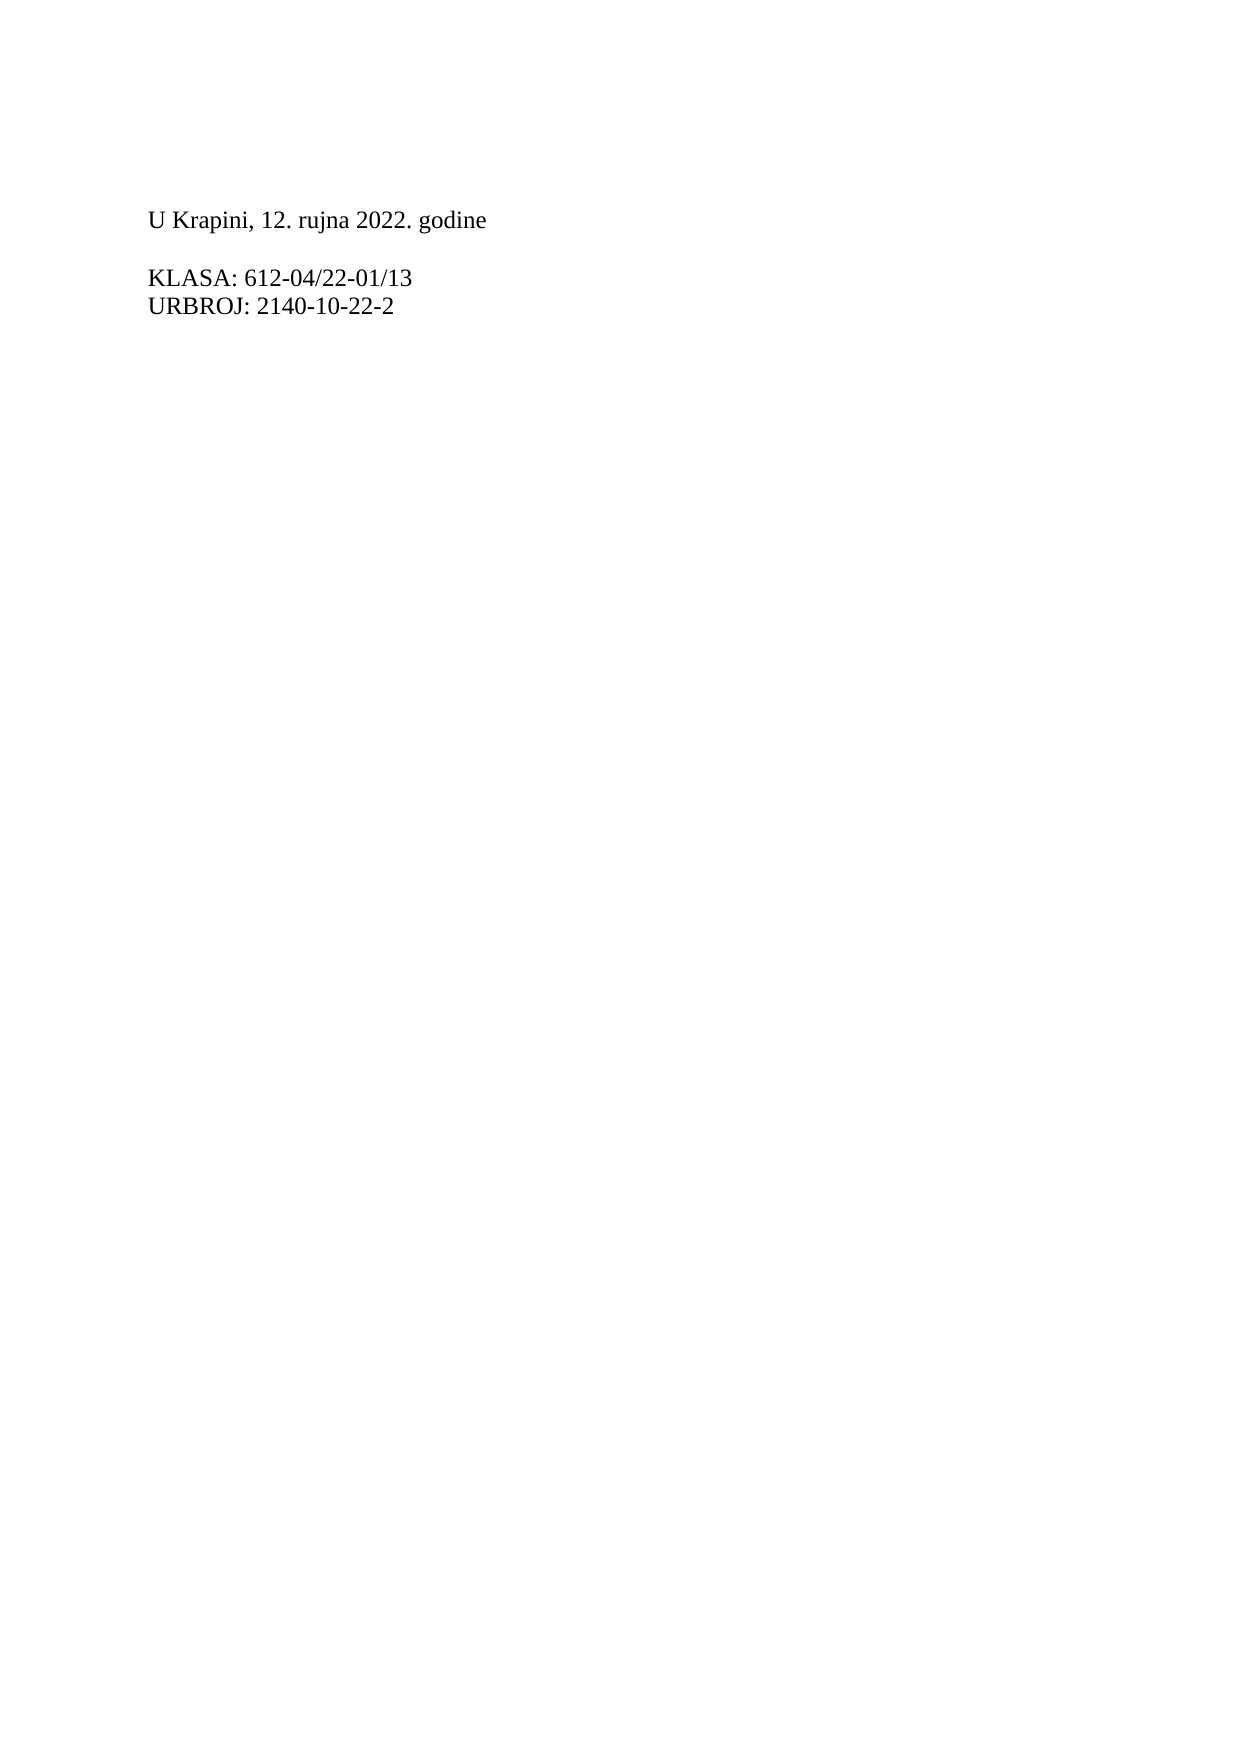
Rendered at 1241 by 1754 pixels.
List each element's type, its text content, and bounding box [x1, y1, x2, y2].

text URBROJ: 2140-10-22-2 [148, 291, 1092, 320]
text U Krapini, 12. rujna 2022. godine [148, 205, 1092, 234]
text KLASA: 612-04/22-01/13 [148, 263, 1092, 291]
